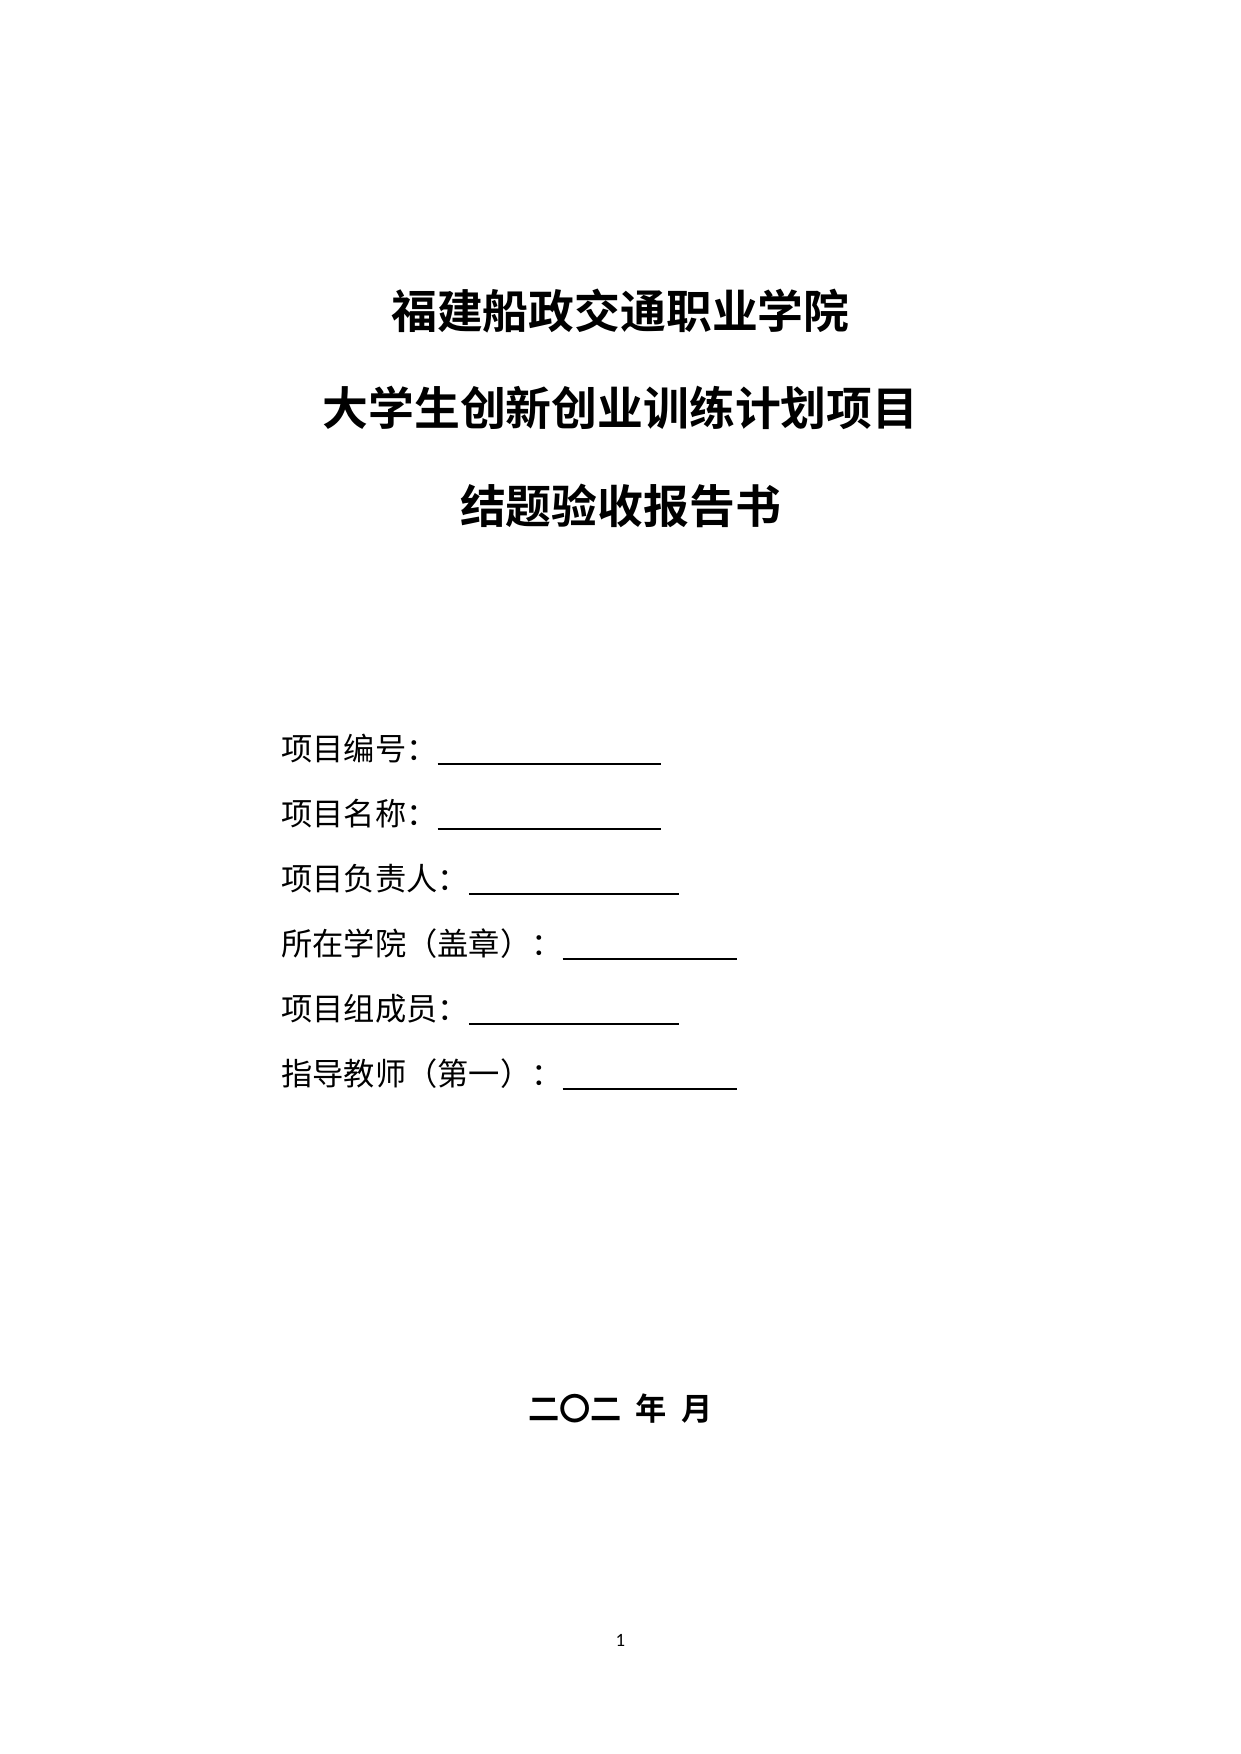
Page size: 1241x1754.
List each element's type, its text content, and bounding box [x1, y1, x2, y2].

text 所在学院（盖章）： [187, 909, 1053, 974]
text 结题验收报告书 [187, 454, 1053, 552]
text 项目组成员： [187, 974, 1053, 1039]
text 项目负责人： [187, 844, 1053, 909]
text 项目名称： [187, 779, 1053, 844]
text 二〇二 年 月 [187, 1374, 1053, 1439]
text 福建船政交通职业学院 [187, 259, 1053, 357]
text 指导教师（第一）： [187, 1039, 1053, 1104]
text 大学生创新创业训练计划项目 [187, 357, 1053, 454]
text 项目编号： [187, 714, 1053, 779]
